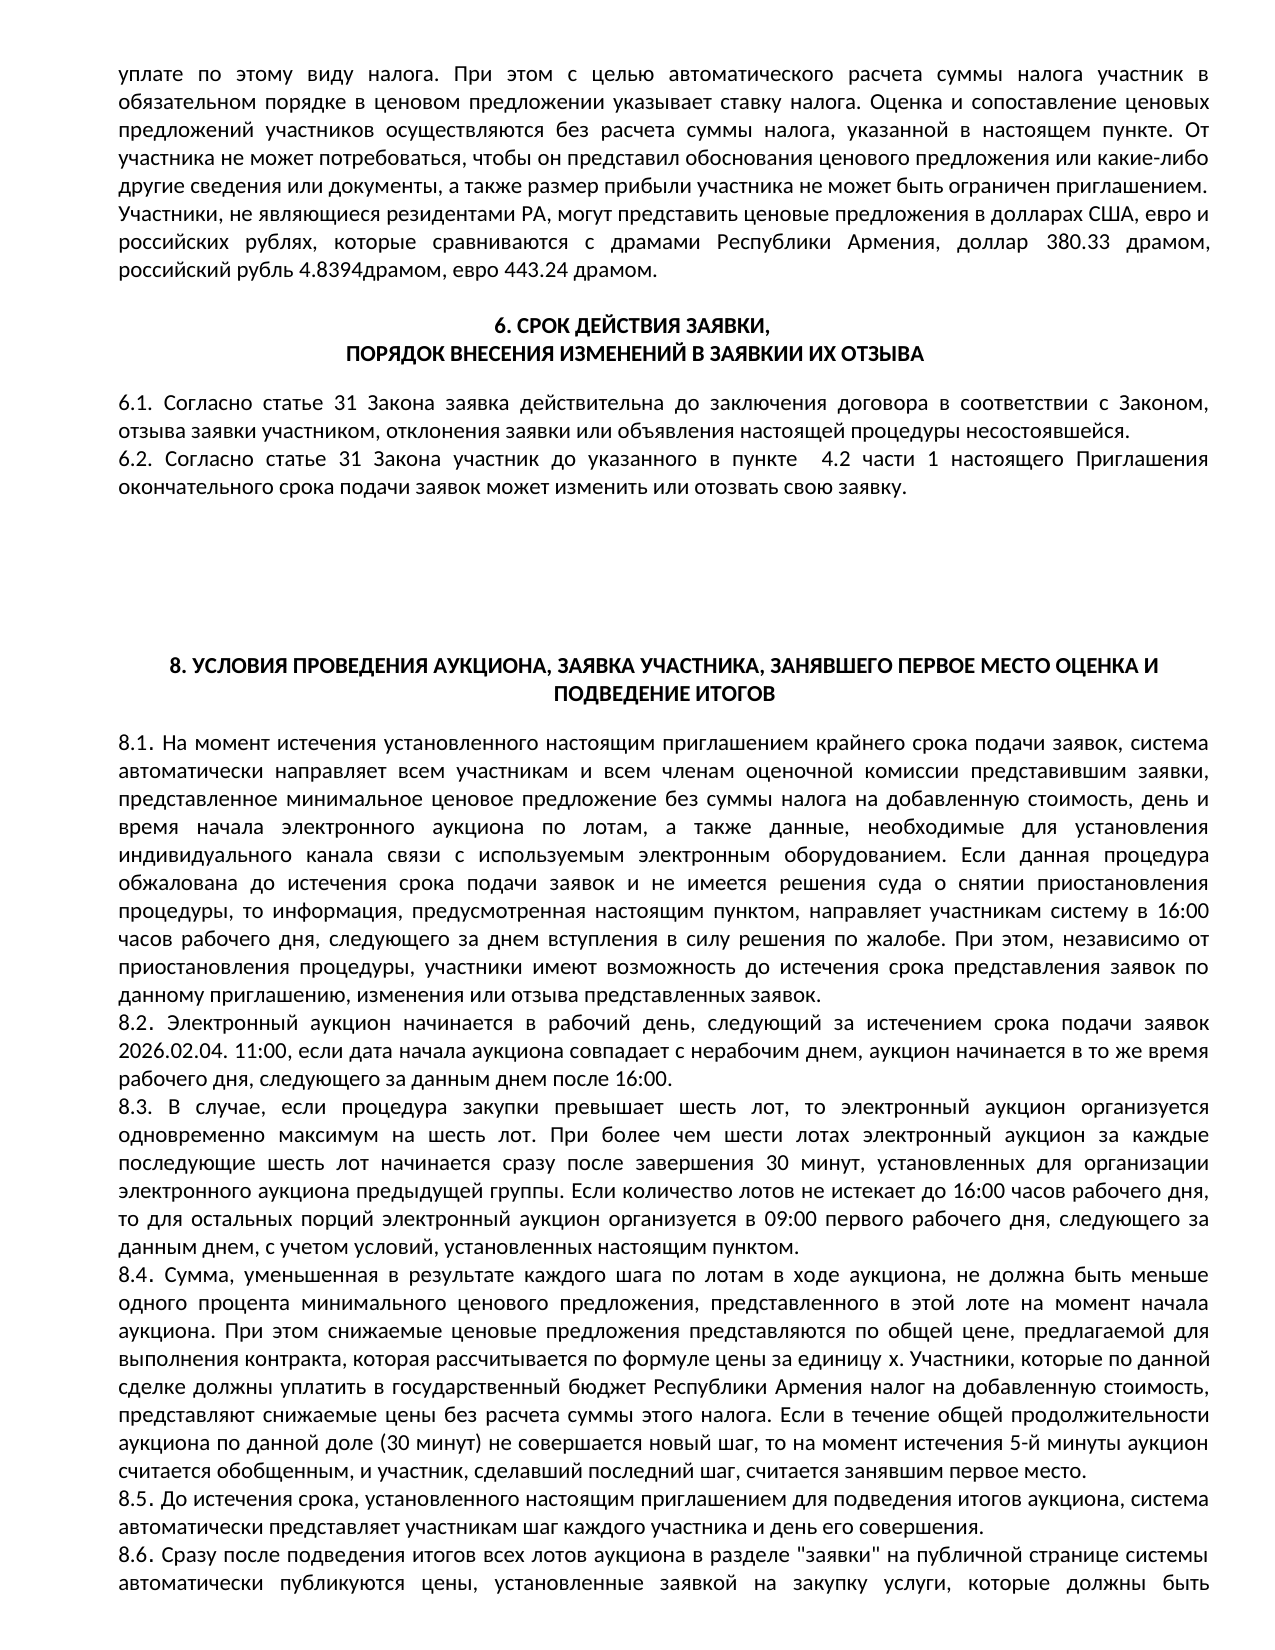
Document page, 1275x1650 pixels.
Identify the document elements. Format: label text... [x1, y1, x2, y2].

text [118, 1540, 1211, 1596]
text 6. СРОК ДЕЙСТВИЯ ЗАЯВКИ, ПОРЯДОК ВНЕСЕНИЯ ИЗМЕНЕНИЙ В ЗАЯВКИИ ИХ ОТЗЫВА [118, 311, 1152, 367]
text Участники, не являющиеся резидентами РА, могут представить ценовые предложения в долларах США, евро и российских рублях, которые сравниваются с драмами Республики Армения, доллар 380.33 драмом, российский рубль 4.8394драмом, евро 443.24 драмом. [118, 199, 1211, 283]
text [118, 59, 1211, 199]
text 8.3. В случае, если процедура закупки превышает шесть лот, то электронный аукцион организуется одновременно максимум на шесть лот. При более чем шести лотах электронный аукцион за каждые последующие шесть лот начинается сразу после завершения 30 минут, установленных для организации электронного аукциона предыдущей группы. Если количество лотов не истекает до 16:00 часов рабочего дня, то для остальных порций электронный аукцион организуется в 09:00 первого рабочего дня, следующего за данным днем, с учетом условий, установленных настоящим пунктом. [118, 1092, 1211, 1260]
text 6.1. Согласно статье 31 Закона заявка действительна до заключения договора в соответствии с Законом, отзыва заявки участником, отклонения заявки или объявления настоящей процедуры несостоявшейся. [118, 388, 1211, 444]
text 6.2. Согласно статье 31 Закона участник до указанного в пункте 4.2 части 1 настоящего Приглашения окончательного срока подачи заявок может изменить или отозвать свою заявку. [118, 444, 1211, 500]
text 8.2․ Электронный аукцион начинается в рабочий день, следующий за истечением срока подачи заявок 2026.02.04. 11:00 , если дата начала аукциона совпадает с нерабочим днем, аукцион начинается в то же время рабочего дня, следующего за данным днем после 16:00. [118, 1008, 1211, 1092]
text 8.5․ До истечения срока, установленного настоящим приглашением для подведения итогов аукциона, система автоматически представляет участникам шаг каждого участника и день его совершения. [118, 1484, 1211, 1540]
text 8.1․ На момент истечения установленного настоящим приглашением крайнего срока подачи заявок, система автоматически направляет всем участникам и всем членам оценочной комиссии представившим заявки, представленное минимальное ценовое предложение без суммы налога на добавленную стоимость, день и время начала электронного аукциона по лотам, а также данные, необходимые для установления индивидуального канала связи с используемым электронным оборудованием. Если данная процедура обжалована до истечения срока подачи заявок и не имеется решения суда о снятии приостановления процедуры, то информация, предусмотренная настоящим пунктом, направляет участникам систему в 16:00 часов рабочего дня, следующего за днем вступления в силу решения по жалобе. При этом, независимо от приостановления процедуры, участники имеют возможность до истечения срока представления заявок по данному приглашению, изменения или отзыва представленных заявок. [118, 728, 1211, 1008]
text 8.4․ Сумма, уменьшенная в результате каждого шага по лотам в ходе аукциона, не должна быть меньше одного процента минимального ценового предложения, представленного в этой лоте на момент начала аукциона. При этом снижаемые ценовые предложения представляются по общей цене, предлагаемой для выполнения контракта, которая рассчитывается по формуле цены за единицу x. Участники, которые по данной сделке должны уплатить в государственный бюджет Республики Армения налог на добавленную стоимость, представляют снижаемые цены без расчета суммы этого налога. Если в течение общей продолжительности аукциона по данной доле (30 минут) не совершается новый шаг, то на момент истечения 5-й минуты аукцион считается обобщенным, и участник, сделавший последний шаг, считается занявшим первое место. [118, 1260, 1211, 1484]
text 8. УСЛОВИЯ ПРОВЕДЕНИЯ АУКЦИОНА, ЗАЯВКА УЧАСТНИКА, ЗАНЯВШЕГО ПЕРВОЕ МЕСТО ОЦЕНКА И ПОДВЕДЕНИЕ ИТОГОВ [118, 651, 1211, 707]
